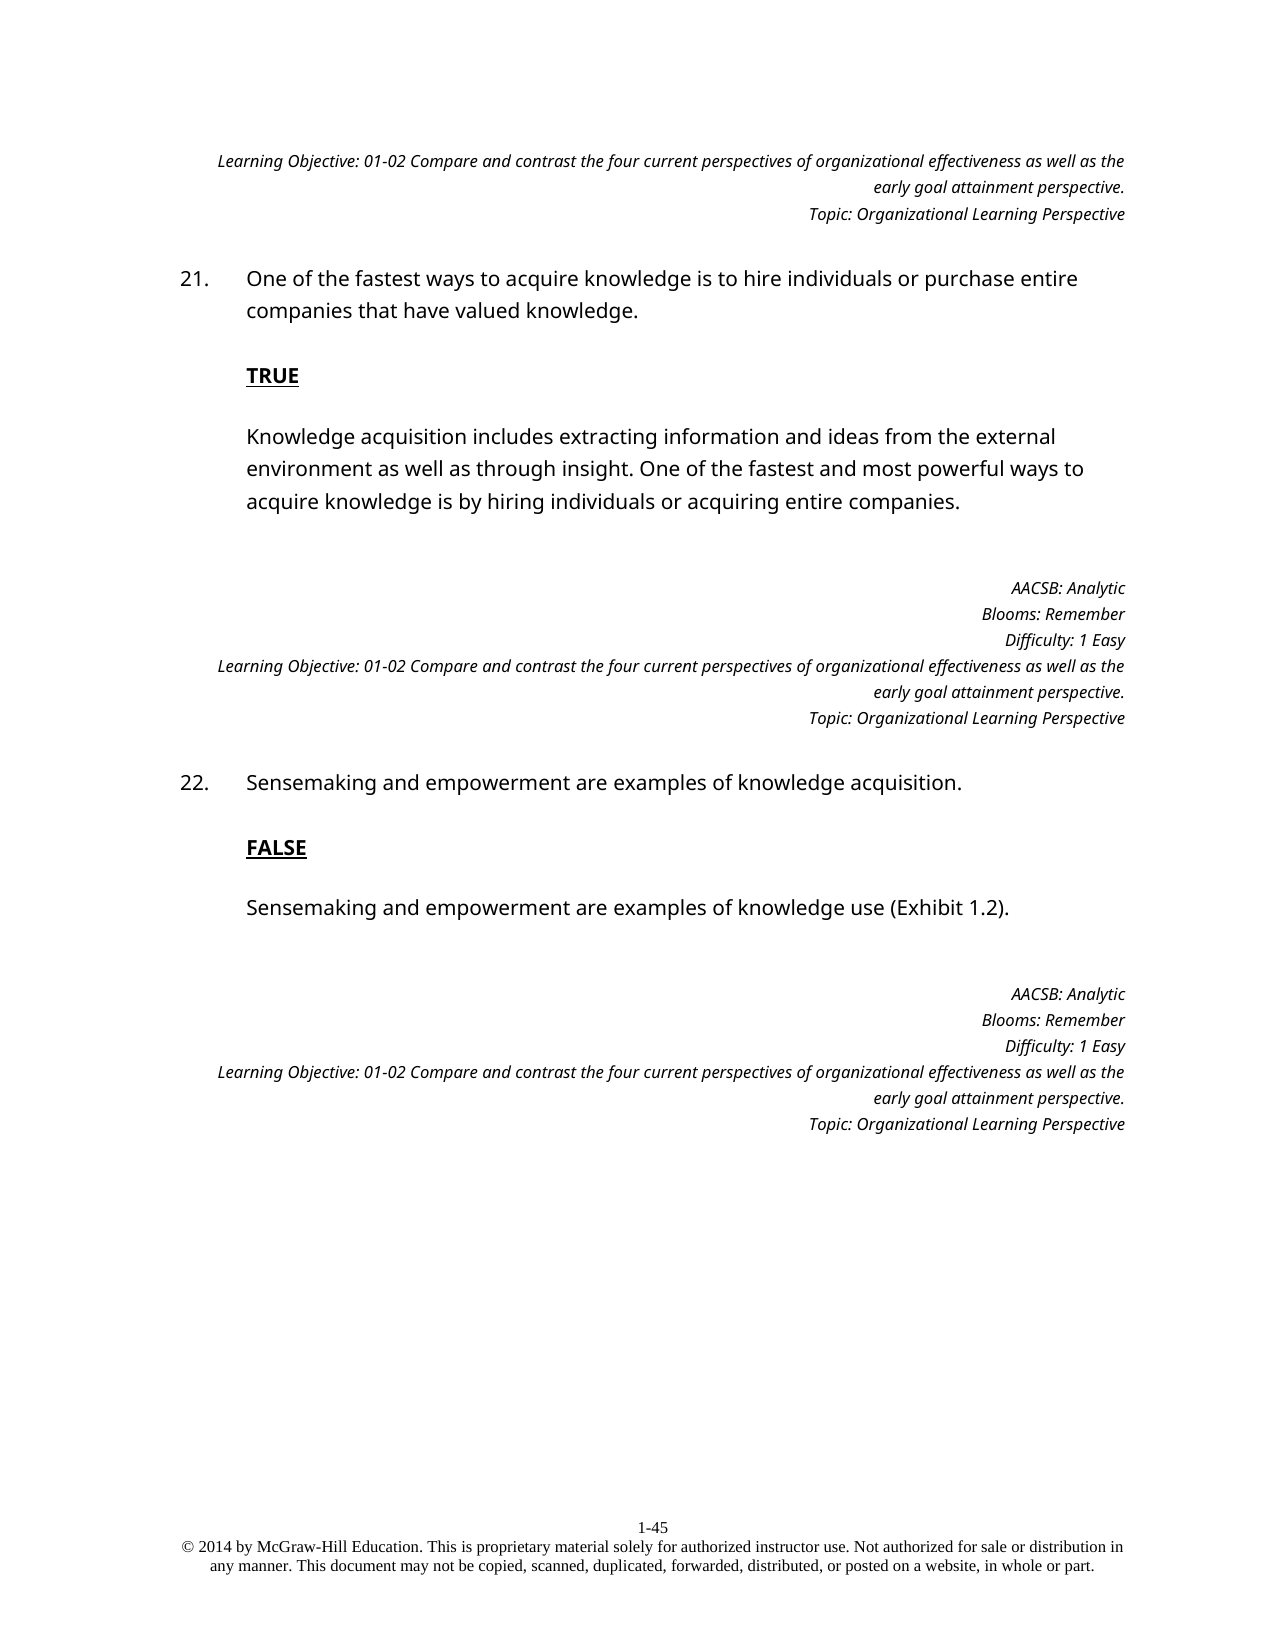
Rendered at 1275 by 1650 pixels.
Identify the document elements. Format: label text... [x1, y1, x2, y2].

table_header 21. [180, 264, 246, 547]
table_header 22. [180, 768, 246, 953]
table_header One of the fastest ways to acquire knowledge is to hire individuals or purchase entire companies that have valued knowledge. TRUE Knowledge acquisition includes extracting information and ideas from the external environment as well as through insight. One of the fastest and most powerful ways to acquire knowledge is by hiring individuals or acquiring entire companies. [246, 264, 1125, 547]
table_header Sensemaking and empowerment are examples of knowledge acquisition. FALSE Sensemaking and empowerment are examples of knowledge use (Exhibit 1.2). [246, 768, 1125, 953]
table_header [180, 150, 1125, 261]
